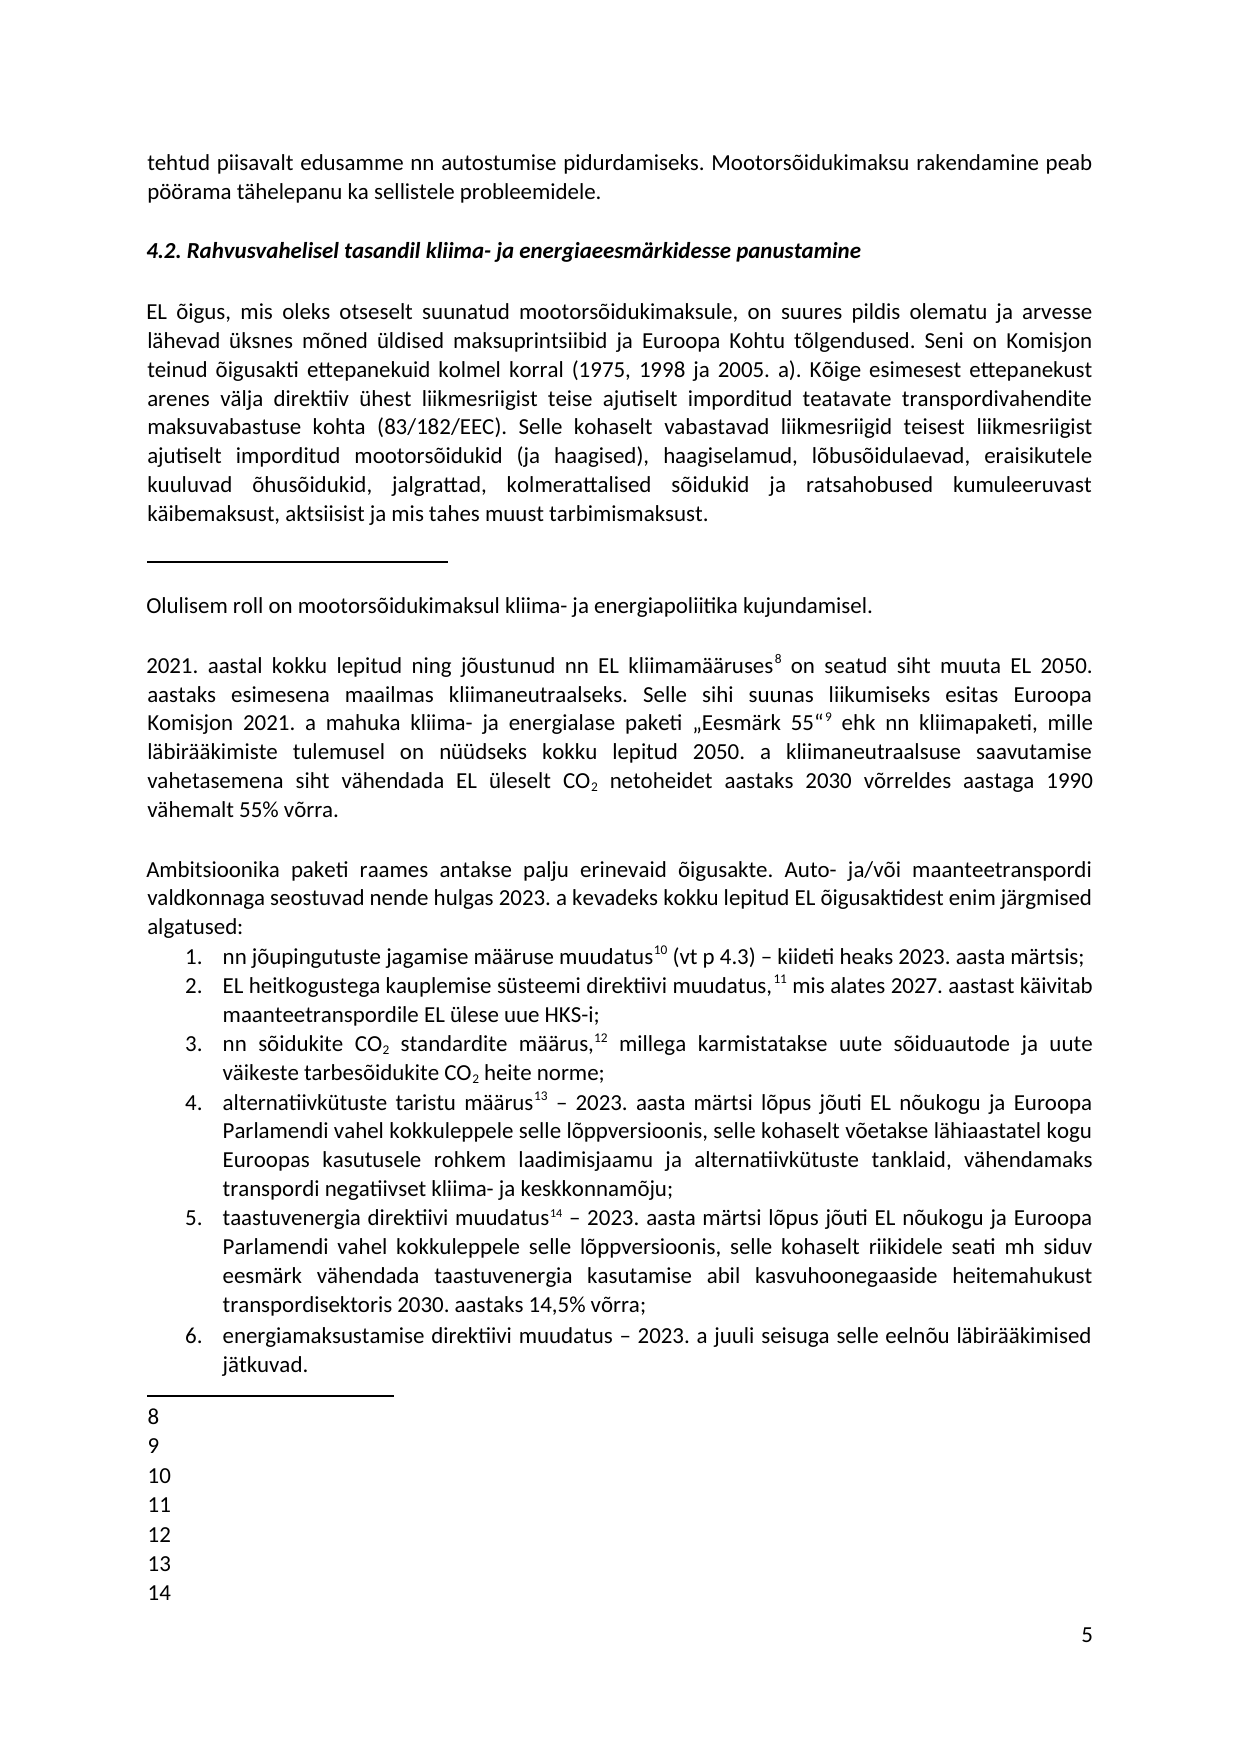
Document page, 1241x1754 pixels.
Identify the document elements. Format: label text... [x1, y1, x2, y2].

text 2021. aastal kokku lepitud ning jõustunud nn EL kliimamääruses on seatud siht muuta EL 2050. aastaks esimesena maailmas kliimaneutraalseks. Selle sihi suunas liikumiseks esitas Euroopa Komisjon 2021. a mahuka kliima- ja energialase paketi „Eesmärk 55“ ehk nn kliimapaketi, mille läbirääkimiste tulemusel on nüüdseks kokku lepitud 2050. a kliimaneutraalsuse saavutamise vahetasemena siht vähendada EL üleselt CO2 netoheidet aastaks 2030 võrreldes aastaga 1990 vähemalt 55% võrra. [146, 651, 1093, 823]
list alternatiivkütuste taristu määrus – 2023. aasta märtsi lõpus jõuti EL nõukogu ja Euroopa Parlamendi vahel kokkuleppele selle lõppversioonis, selle kohaselt võetakse lähiaastatel kogu Euroopas kasutusele rohkem laadimisjaamu ja alternatiivkütuste tanklaid, vähendamaks transpordi negatiivset kliima- ja keskkonnamõju; [185, 1088, 1093, 1202]
list EL heitkogustega kauplemise süsteemi direktiivi muudatus, mis alates 2027. aastast käivitab maanteetranspordile EL ülese uue HKS-i; [185, 971, 1093, 1028]
text EL õigus, mis oleks otseselt suunatud mootorsõidukimaksule, on suures pildis olematu ja arvesse lähevad üksnes mõned üldised maksuprintsiibid ja Euroopa Kohtu tõlgendused. Seni on Komisjon teinud õigusakti ettepanekuid kolmel korral (1975, 1998 ja 2005. a). Kõige esimesest ettepanekust arenes välja direktiiv ühest liikmesriigist teise ajutiselt imporditud teatavate transpordivahendite maksuvabastuse kohta (83/182/EEC). Selle kohaselt vabastavad liikmesriigid teisest liikmesriigist ajutiselt imporditud mootorsõidukid (ja haagised), haagiselamud, lõbusõidulaevad, eraisikutele kuuluvad õhusõidukid, jalgrattad, kolmerattalised sõidukid ja ratsahobused kumuleeruvast käibemaksust, aktsiisist ja mis tahes muust tarbimismaksust. [146, 297, 1093, 527]
list nn jõupingutuste jagamise määruse muudatus (vt p 4.3) – kiideti heaks 2023. aasta märtsis; [185, 942, 1093, 970]
text Ambitsioonika paketi raames antakse palju erinevaid õigusakte. Auto- ja/või maanteetranspordi valdkonnaga seostuvad nende hulgas 2023. a kevadeks kokku lepitud EL õigusaktidest enim järgmised algatused: [146, 855, 1093, 940]
subtitle 4.2. Rahvusvahelisel tasandil kliima- ja energiaeesmärkidesse panustamine [146, 237, 1093, 265]
list energiamaksustamise direktiivi muudatus – 2023. a juuli seisuga selle eelnõu läbirääkimised jätkuvad. [185, 1322, 1093, 1378]
text Olulisem roll on mootorsõidukimaksul kliima- ja energiapoliitika kujundamisel. [146, 591, 1094, 619]
list nn sõidukite CO2 standardite määrus, millega karmistatakse uute sõiduautode ja uute väikeste tarbesõidukite CO2 heite norme; [185, 1029, 1093, 1086]
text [146, 148, 1093, 205]
list taastuvenergia direktiivi muudatus – 2023. aasta märtsi lõpus jõuti EL nõukogu ja Euroopa Parlamendi vahel kokkuleppele selle lõppversioonis, selle kohaselt riikidele seati mh siduv eesmärk vähendada taastuvenergia kasutamise abil kasvuhoonegaaside heitemahukust transpordisektoris 2030. aastaks 14,5% võrra; [185, 1203, 1093, 1318]
